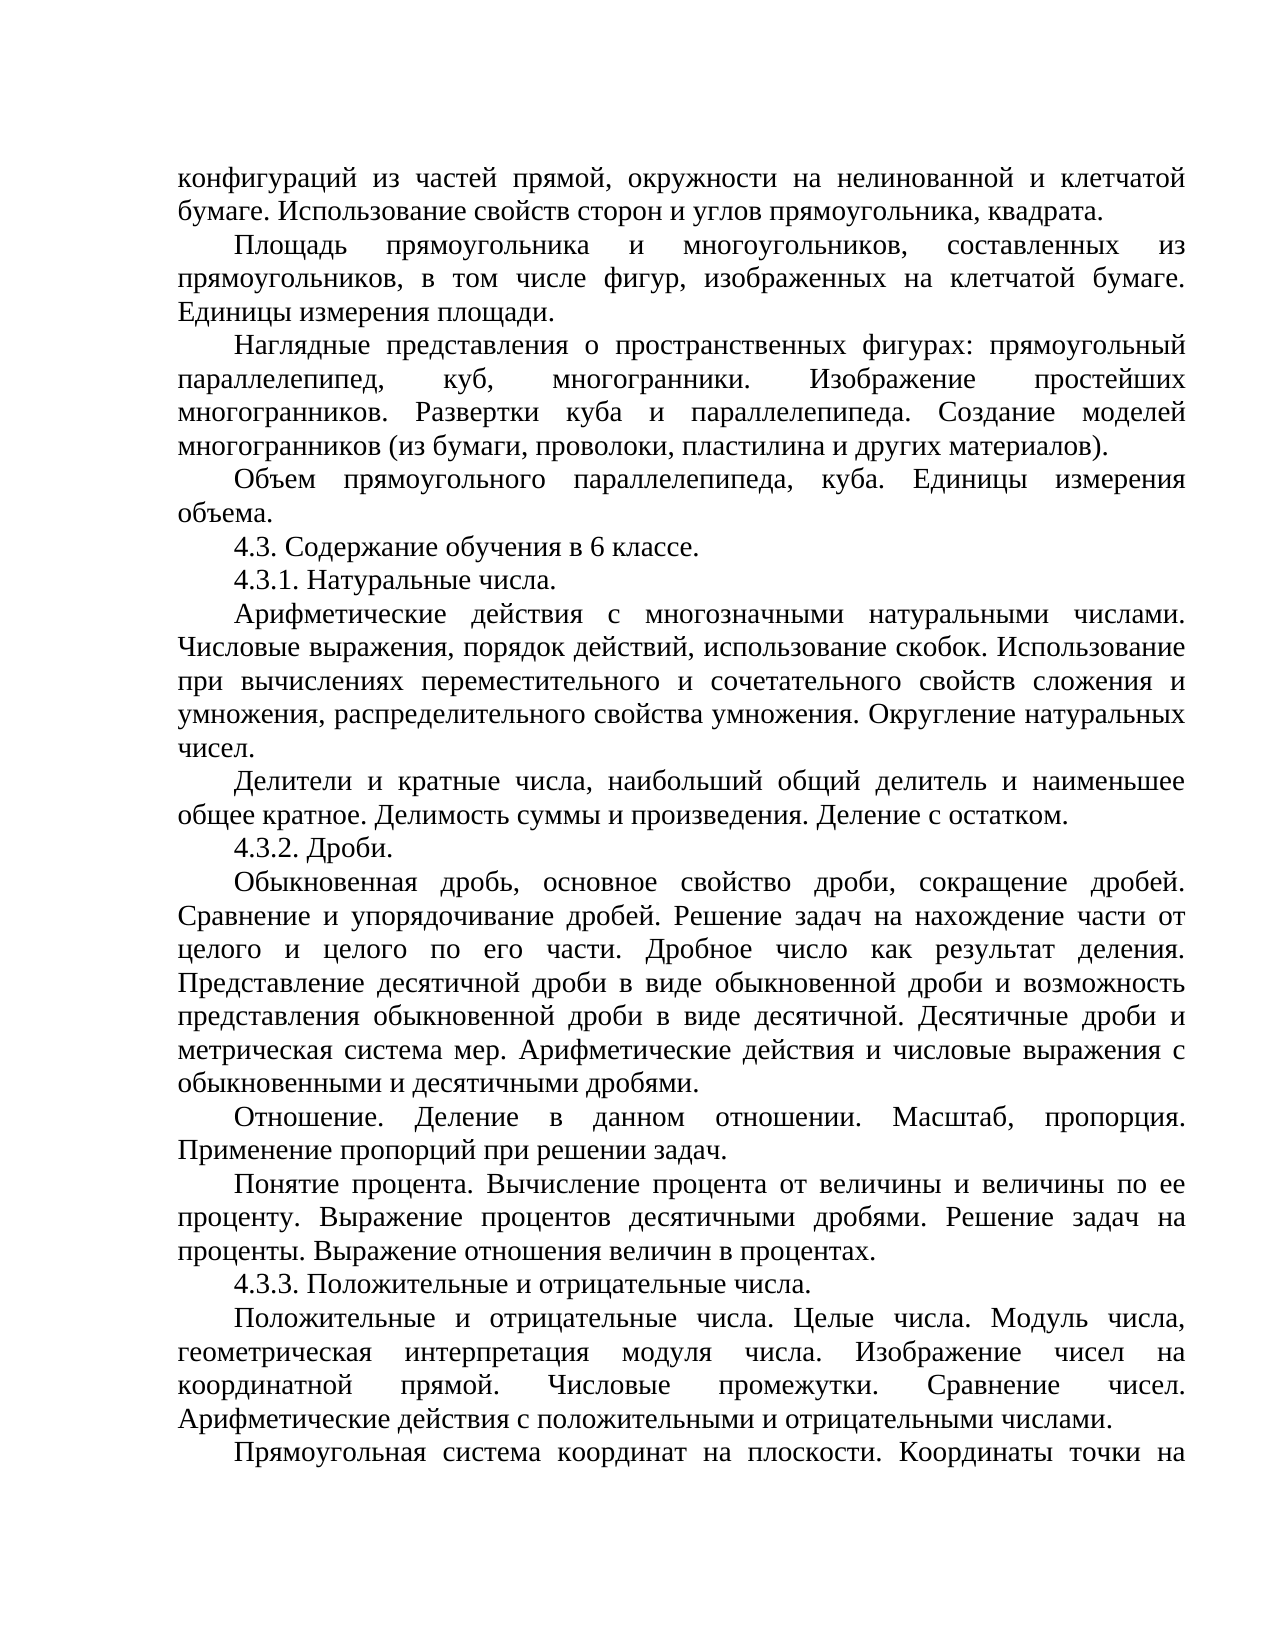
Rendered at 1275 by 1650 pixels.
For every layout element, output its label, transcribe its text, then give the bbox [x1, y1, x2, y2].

text Положительные и отрицательные числа. Целые числа. Модуль числа, геометрическая интерпретация модуля числа. Изображение чисел на координатной прямой. Числовые промежутки. Сравнение чисел. Арифметические действия с положительными и отрицательными числами. [177, 1300, 1186, 1434]
text Обыкновенная дробь, основное свойство дроби, сокращение дробей. Сравнение и упорядочивание дробей. Решение задач на нахождение части от целого и целого по его части. Дробное число как результат деления. Представление десятичной дроби в виде обыкновенной дроби и возможность представления обыкновенной дроби в виде десятичной. Десятичные дроби и метрическая система мер. Арифметические действия и числовые выражения с обыкновенными и десятичными дробями. [177, 864, 1186, 1099]
text Понятие процента. Вычисление процента от величины и величины по ее проценту. Выражение процентов десятичными дробями. Решение задач на проценты. Выражение отношения величин в процентах. [177, 1166, 1186, 1267]
text Делители и кратные числа, наибольший общий делитель и наименьшее общее кратное. Делимость суммы и произведения. Деление с остатком. [177, 763, 1186, 831]
text 4.3. Содержание обучения в 6 классе. [177, 529, 1186, 562]
text Площадь прямоугольника и многоугольников, составленных из прямоугольников, в том числе фигур, изображенных на клетчатой бумаге. Единицы измерения площади. [177, 227, 1186, 327]
text Наглядные представления о пространственных фигурах: прямоугольный параллелепипед, куб, многогранники. Изображение простейших многогранников. Развертки куба и параллелепипеда. Создание моделей многогранников (из бумаги, проволоки, пластилина и других материалов). [177, 327, 1186, 462]
text 4.3.1. Натуральные числа. [177, 562, 1186, 596]
text 4.3.2. Дроби. [177, 831, 1186, 864]
text Объем прямоугольного параллелепипеда, куба. Единицы измерения объема. [177, 462, 1186, 529]
text Отношение. Деление в данном отношении. Масштаб, пропорция. Применение пропорций при решении задач. [177, 1099, 1186, 1166]
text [177, 1434, 1186, 1468]
text 4.3.3. Положительные и отрицательные числа. [177, 1267, 1186, 1300]
text Арифметические действия с многозначными натуральными числами. Числовые выражения, порядок действий, использование скобок. Использование при вычислениях переместительного и сочетательного свойств сложения и умножения, распределительного свойства умножения. Округление натуральных чисел. [177, 596, 1186, 763]
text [177, 160, 1186, 227]
